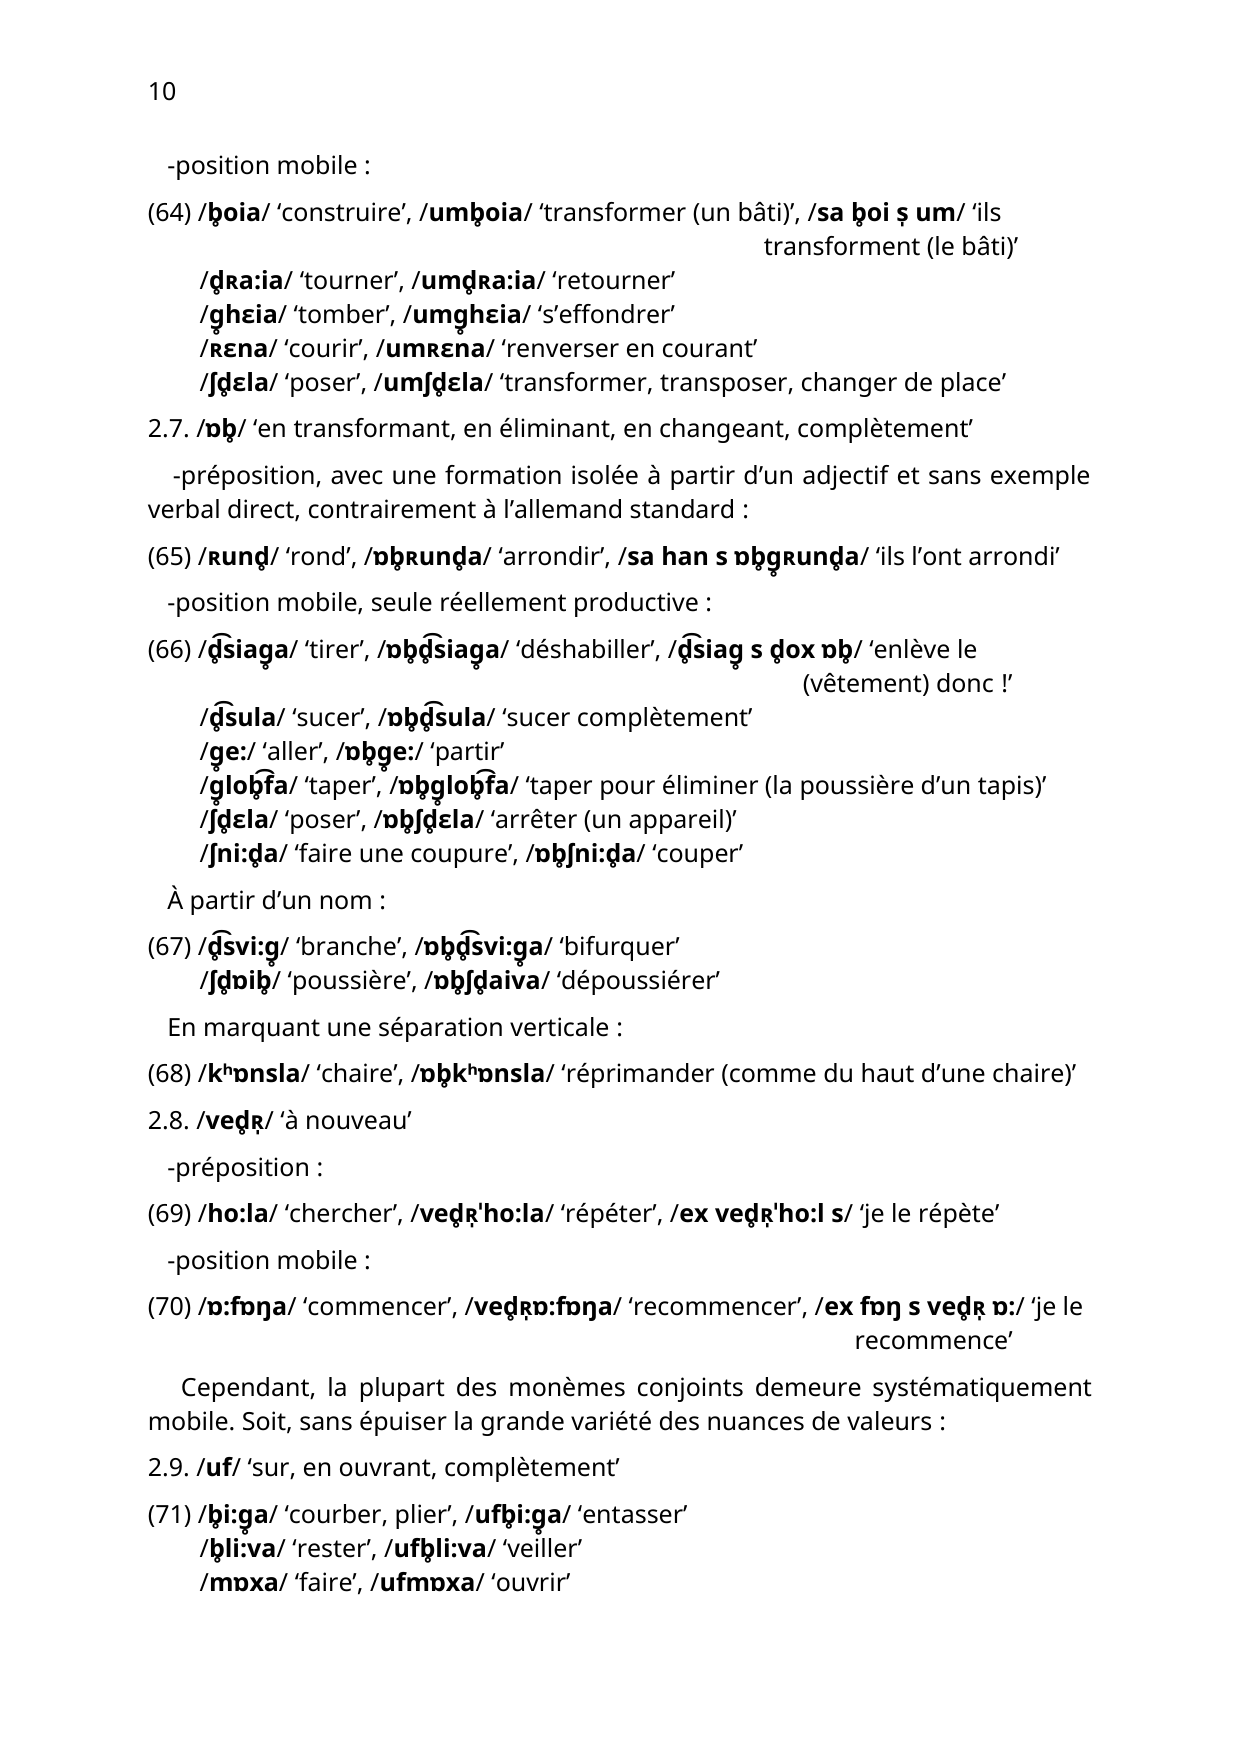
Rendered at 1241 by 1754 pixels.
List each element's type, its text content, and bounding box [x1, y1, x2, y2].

text -position mobile : [148, 1242, 1093, 1276]
text /g̥hɛia/ ‘tomber’, /umg̥hɛia/ ‘s’effondrer’ [148, 296, 1093, 330]
text transforment (le bâti)’ [148, 228, 1093, 262]
text /ʃd̥ɛla/ ‘poser’, /ɒb̥ʃd̥ɛla/ ‘arrêter (un appareil)’ [148, 802, 1093, 836]
text /d̥͡sula/ ‘sucer’, /ɒb̥d̥͡sula/ ‘sucer complètement’ [148, 699, 1093, 733]
text -position mobile, seule réellement productive : [148, 585, 1093, 619]
text /ʃd̥ɛla/ ‘poser’, /umʃd̥ɛla/ ‘transformer, transposer, changer de place’ [148, 364, 1093, 398]
text /d̥ʀa:ia/ ‘tourner’, /umd̥ʀa:ia/ ‘retourner’ [148, 262, 1093, 296]
text -position mobile : [148, 148, 1093, 182]
text 2.7. /ɒb̥/ ‘en transformant, en éliminant, en changeant, complètement’ [148, 411, 1093, 445]
text recommence’ [148, 1323, 1093, 1357]
text En marquant une séparation verticale : [148, 1009, 1093, 1043]
text (69) /ho:la/ ‘chercher’, /ved̥ʀ̩ˈho:la/ ‘répéter’, /ex ved̥ʀ̩ˈho:l s/ ‘je le répète’ [148, 1196, 1093, 1230]
text À partir d’un nom : [148, 882, 1093, 916]
text /g̥e:/ ‘aller’, /ɒb̥g̥e:/ ‘partir’ [148, 733, 1093, 768]
text (64) /b̥oia/ ‘construire’, /umb̥oia/ ‘transformer (un bâti)’, /sa b̥oi s̩ um/ ‘ils [148, 194, 1093, 228]
text (71) /b̥i:g̥a/ ‘courber, plier’, /ufb̥i:g̥a/ ‘entasser’ [148, 1497, 1093, 1531]
text /g̥lob̥͡fa/ ‘taper’, /ɒb̥g̥lob̥͡fa/ ‘taper pour éliminer (la poussière d’un tapis)’ [148, 768, 1093, 802]
text /ʀɛna/ ‘courir’, /umʀɛna/ ‘renverser en courant’ [148, 330, 1093, 364]
text -préposition : [148, 1149, 1093, 1183]
text (68) /kʰɒnsla/ ‘chaire’, /ɒb̥kʰɒnsla/ ‘réprimander (comme du haut d’une chaire)’ [148, 1056, 1093, 1090]
text Cependant, la plupart des monèmes conjoints demeure systématiquement mobile. Soit, sans épuiser la grande variété des nuances de valeurs : [148, 1369, 1093, 1438]
text (66) /d̥͡siag̥a/ ‘tirer’, /ɒb̥d̥͡siag̥a/ ‘déshabiller’, /d̥͡siag̥ s d̥ox ɒb̥/ ‘enlève le [148, 631, 1093, 665]
text 2.9. /uf/ ‘sur, en ouvrant, complètement’ [148, 1450, 1093, 1484]
text /mɒxa/ ‘faire’, /ufmɒxa/ ‘ouvrir’ [148, 1565, 1093, 1599]
text 2.8. /ved̥ʀ̩/ ‘à nouveau’ [148, 1103, 1093, 1137]
text (70) /ɒ:fɒŋa/ ‘commencer’, /ved̥ʀ̩ɒ:fɒŋa/ ‘recommencer’, /ex fɒŋ s ved̥ʀ̩ ɒ:/ ‘je le [148, 1289, 1093, 1323]
text (65) /ʀund̥/ ‘rond’, /ɒb̥ʀund̥a/ ‘arrondir’, /sa han s ɒb̥g̥ʀund̥a/ ‘ils l’ont arrondi’ [148, 538, 1093, 572]
text /b̥li:va/ ‘rester’, /ufb̥li:va/ ‘veiller’ [148, 1531, 1093, 1565]
text /ʃd̥ɒib̥/ ‘poussière’, /ɒb̥ʃd̥aiva/ ‘dépoussiérer’ [148, 963, 1093, 997]
text -préposition, avec une formation isolée à partir d’un adjectif et sans exemple verbal direct, contrairement à l’allemand standard : [148, 458, 1093, 526]
text (67) /d̥͡svi:g̥/ ‘branche’, /ɒb̥d̥͡svi:g̥a/ ‘bifurquer’ [148, 929, 1093, 963]
text (vêtement) donc !’ [148, 665, 1093, 699]
text /ʃni:d̥a/ ‘faire une coupure’, /ɒb̥ʃni:d̥a/ ‘couper’ [148, 836, 1093, 870]
